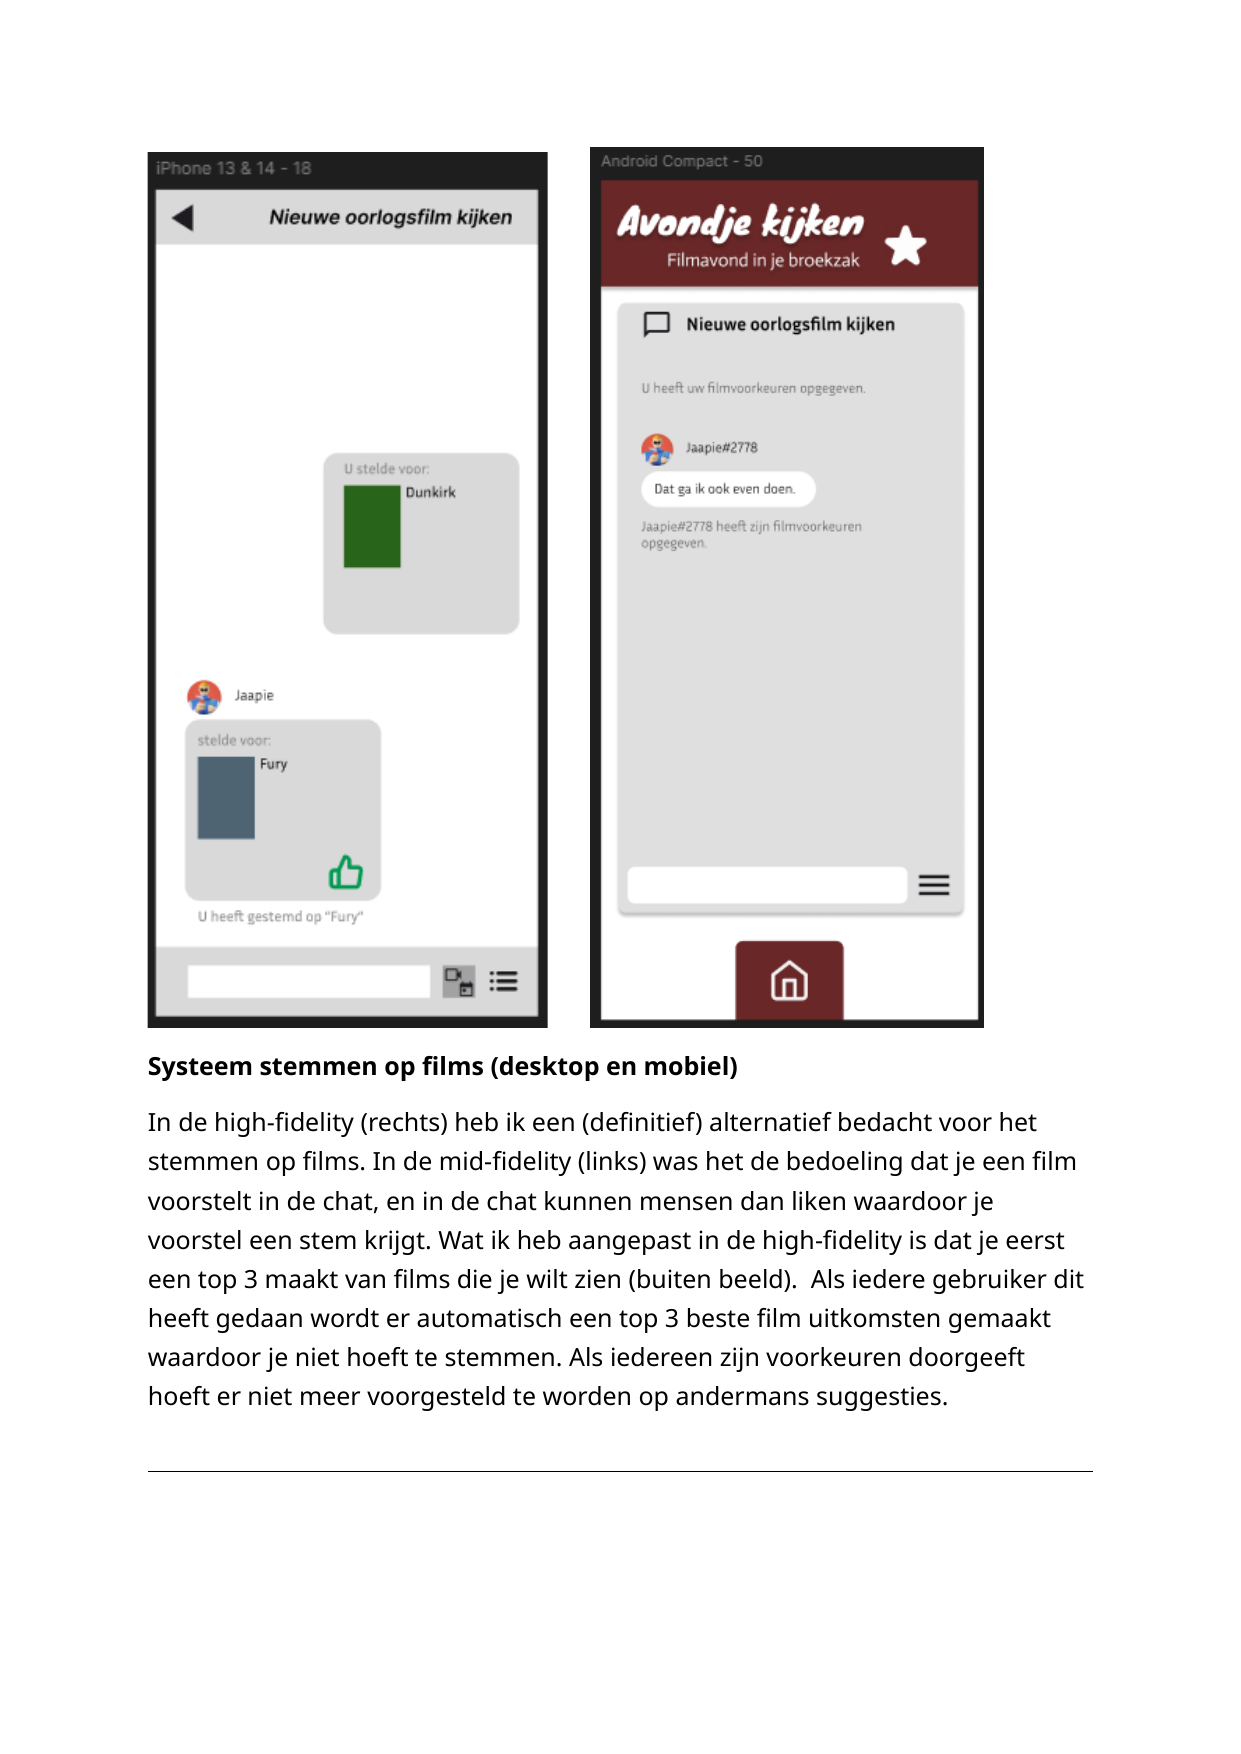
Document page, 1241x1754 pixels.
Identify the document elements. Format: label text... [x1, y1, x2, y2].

text In de high-fidelity (rechts) heb ik een (definitief) alternatief bedacht voor het stemmen op films. In de mid-fidelity (links) was het de bedoeling dat je een film voorstelt in de chat, en in de chat kunnen mensen dan liken waardoor je voorstel een stem krijgt. Wat ik heb aangepast in de high-fidelity is dat je eerst een top 3 maakt van films die je wilt zien (buiten beeld). Als iedere gebruiker dit heeft gedaan wordt er automatisch een top 3 beste film uitkomsten gemaakt waardoor je niet hoeft te stemmen. Als iedereen zijn voorkeuren doorgeeft hoeft er niet meer voorgesteld te worden op andermans suggesties. [148, 1105, 1093, 1413]
text Systeem stemmen op films (desktop en mobiel) [148, 1049, 1093, 1083]
picture [147, 152, 548, 1028]
picture [590, 147, 984, 1028]
